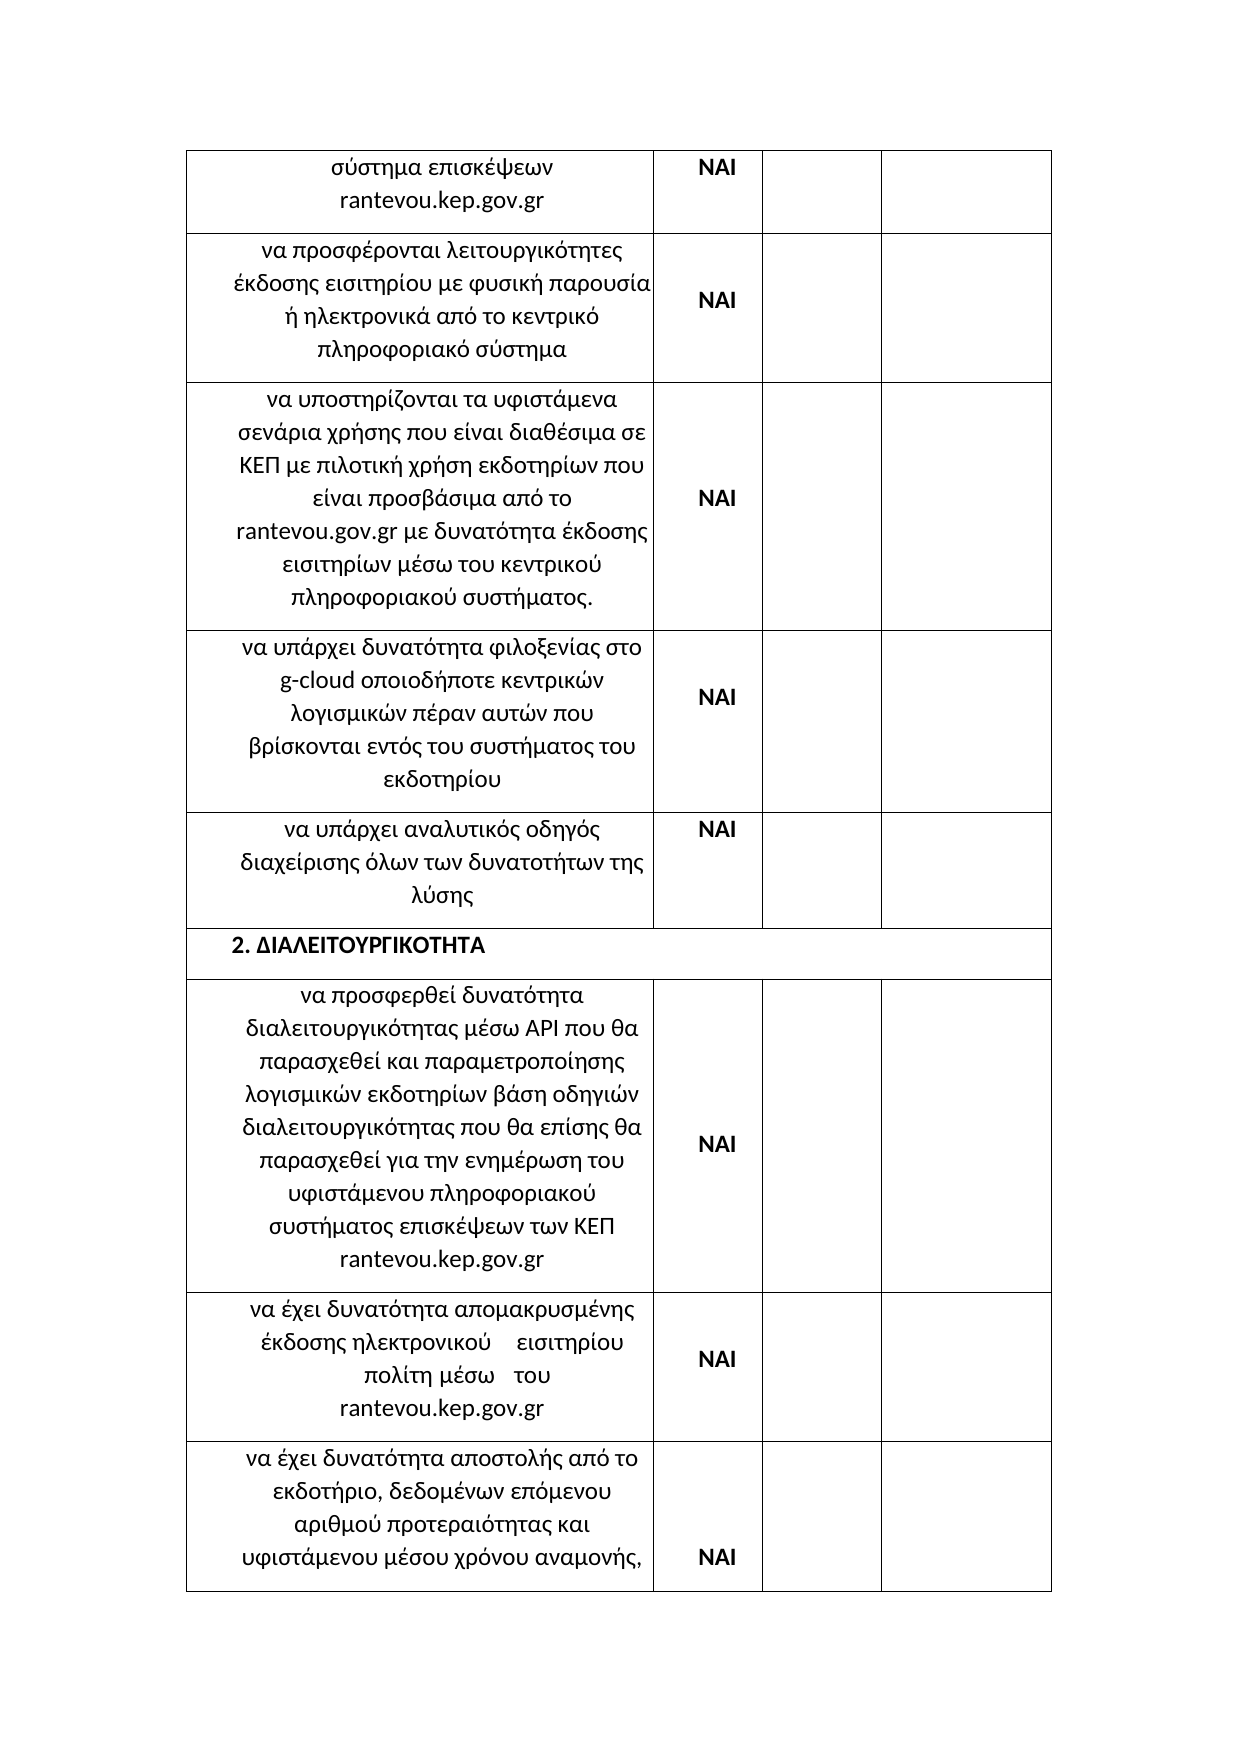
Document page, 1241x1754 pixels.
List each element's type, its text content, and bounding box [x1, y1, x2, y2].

table_cell να υποστηρίζονται τα υφιστάμενα σενάρια χρήσης που είναι διαθέσιμα σε ΚΕΠ με πιλοτική χρήση εκδοτηρίων που είναι προσβάσιμα από το rantevou.gov.gr με δυνατότητα έκδοσης εισιτηρίων μέσω του κεντρικού πληροφοριακού συστήματος. [187, 383, 653, 630]
table_cell ΝΑΙ [654, 234, 762, 382]
table_cell [882, 813, 1051, 928]
table_cell 2. ΔΙΑΛΕΙΤΟΥΡΓΙΚΟΤΗΤΑ [187, 929, 1051, 978]
table_cell [882, 151, 1051, 233]
table_cell ΝΑΙ [654, 1442, 762, 1591]
table_cell [763, 1442, 881, 1591]
table_cell [882, 234, 1051, 382]
table_cell [763, 234, 881, 382]
table_cell να έχει δυνατότητα απομακρυσμένης έκδοσης ηλεκτρονικού εισιτηρίου πολίτη μέσω του rantevou.kep.gov.gr [187, 1293, 653, 1441]
table_cell [882, 383, 1051, 630]
table_cell να προσφερθεί δυνατότητα διαλειτουργικότητας μέσω API που θα παρασχεθεί και παραμετροποίησης λογισμικών εκδοτηρίων βάση οδηγιών διαλειτουργικότητας που θα επίσης θα παρασχεθεί για την ενημέρωση του υφιστάμενου πληροφοριακού συστήματος επισκέψεων των ΚΕΠ rantevou.kep.gov.gr [187, 980, 653, 1292]
table_cell [763, 813, 881, 928]
table_cell [882, 631, 1051, 812]
table_cell να υπάρχει δυνατότητα φιλοξενίας στο g-cloud οποιοδήποτε κεντρικών λογισμικών πέραν αυτών που βρίσκονται εντός του συστήματος του εκδοτηρίου [187, 631, 653, 812]
table_cell ΝΑΙ [654, 1293, 762, 1441]
table_cell [763, 631, 881, 812]
table_cell [882, 980, 1051, 1292]
table_cell [763, 980, 881, 1292]
table_cell ΝΑΙ [654, 151, 762, 233]
table_cell να προσφέρονται λειτουργικότητες έκδοσης εισιτηρίου με φυσική παρουσία ή ηλεκτρονικά από το κεντρικό πληροφοριακό σύστημα [187, 234, 653, 382]
table_cell [763, 151, 881, 233]
table_cell [763, 1293, 881, 1441]
table_cell ΝΑΙ [654, 631, 762, 812]
table_cell [882, 1293, 1051, 1441]
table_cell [187, 151, 653, 233]
table_cell [882, 1442, 1051, 1591]
table_cell να υπάρχει αναλυτικός οδηγός διαχείρισης όλων των δυνατοτήτων της λύσης [187, 813, 653, 928]
table_cell [763, 383, 881, 630]
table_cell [187, 1442, 653, 1591]
table_cell ΝΑΙ [654, 383, 762, 630]
table_cell ΝΑΙ [654, 813, 762, 928]
table_cell ΝΑΙ [654, 980, 762, 1292]
